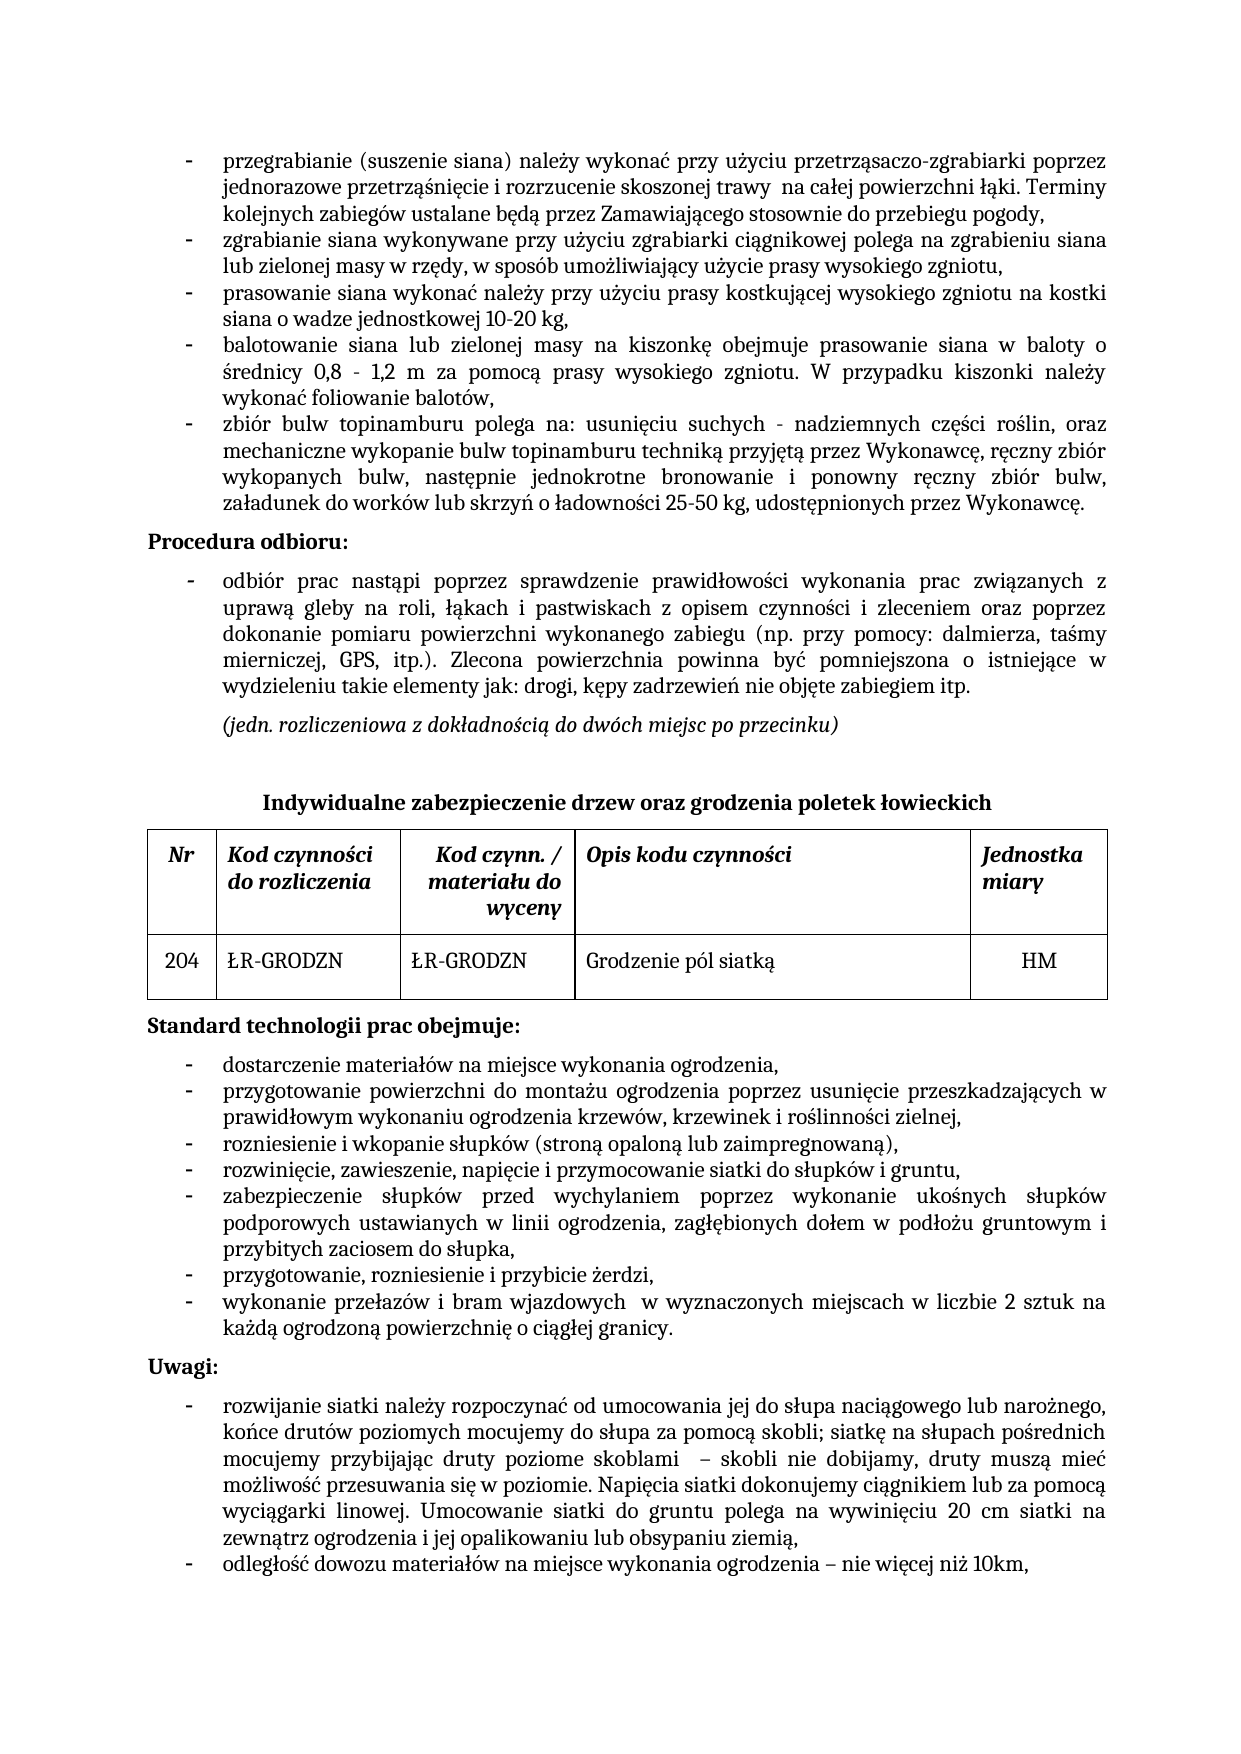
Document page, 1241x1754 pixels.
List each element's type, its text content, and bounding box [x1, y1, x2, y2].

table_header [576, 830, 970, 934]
list odbiór prac nastąpi poprzez sprawdzenie prawidłowości wykonania prac związanych z uprawą gleby na roli, łąkach i pastwiskach z opisem czynności i zleceniem oraz poprzez dokonanie pomiaru powierzchni wykonanego zabiegu (np. przy pomocy: dalmierza, taśmy mierniczej, GPS, itp.). Zlecona powierzchnia powinna być pomniejszona o istniejące w wydzieleniu takie elementy jak: drogi, kępy zadrzewień nie objęte zabiegiem itp. [185, 568, 1107, 700]
text Indywidualne zabezpieczenie drzew oraz grodzenia poletek łowieckich [148, 790, 1107, 816]
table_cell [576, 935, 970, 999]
list odległość dowozu materiałów na miejsce wykonania ogrodzenia – nie więcej niż 10km, [185, 1551, 1107, 1577]
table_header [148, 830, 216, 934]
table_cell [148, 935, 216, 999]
list przygotowanie powierzchni do montażu ogrodzenia poprzez usunięcie przeszkadzających w prawidłowym wykonaniu ogrodzenia krzewów, krzewinek i roślinności zielnej, [185, 1078, 1107, 1130]
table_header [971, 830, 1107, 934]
list balotowanie siana lub zielonej masy na kiszonkę obejmuje prasowanie siana w baloty o średnicy 0,8 - 1,2 m za pomocą prasy wysokiego zgniotu. W przypadku kiszonki należy wykonać foliowanie balotów, [185, 332, 1107, 411]
list rozniesienie i wkopanie słupków (stroną opaloną lub zaimpregnowaną), [185, 1130, 1107, 1157]
list wykonanie przełazów i bram wjazdowych w wyznaczonych miejscach w liczbie 2 sztuk na każdą ogrodzoną powierzchnię o ciągłej granicy. [185, 1288, 1107, 1341]
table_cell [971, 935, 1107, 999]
text Procedura odbioru: [148, 529, 1107, 555]
list przygotowanie, rozniesienie i przybicie żerdzi, [185, 1262, 1107, 1288]
list dostarczenie materiałów na miejsce wykonania ogrodzenia, [185, 1051, 1107, 1078]
list przegrabianie (suszenie siana) należy wykonać przy użyciu przetrząsaczo-zgrabiarki poprzez jednorazowe przetrząśnięcie i rozrzucenie skoszonej trawy na całej powierzchni łąki. Terminy kolejnych zabiegów ustalane będą przez Zamawiającego stosownie do przebiegu pogody, [185, 148, 1107, 227]
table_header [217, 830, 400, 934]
list zgrabianie siana wykonywane przy użyciu zgrabiarki ciągnikowej polega na zgrabieniu siana lub zielonej masy w rzędy, w sposób umożliwiający użycie prasy wysokiego zgniotu, [185, 227, 1107, 279]
list rozwijanie siatki należy rozpoczynać od umocowania jej do słupa naciągowego lub narożnego, końce drutów poziomych mocujemy do słupa za pomocą skobli; siatkę na słupach pośrednich mocujemy przybijając druty poziome skoblami – skobli nie dobijamy, druty muszą mieć możliwość przesuwania się w poziomie. Napięcia siatki dokonujemy ciągnikiem lub za pomocą wyciągarki linowej. Umocowanie siatki do gruntu polega na wywinięciu 20 cm siatki na zewnątrz ogrodzenia i jej opalikowaniu lub obsypaniu ziemią, [185, 1393, 1107, 1551]
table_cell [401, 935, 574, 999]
list rozwinięcie, zawieszenie, napięcie i przymocowanie siatki do słupków i gruntu, [185, 1157, 1107, 1183]
list zabezpieczenie słupków przed wychylaniem poprzez wykonanie ukośnych słupków podporowych ustawianych w linii ogrodzenia, zagłębionych dołem w podłożu gruntowym i przybitych zaciosem do słupka, [185, 1183, 1107, 1262]
text Uwagi: [148, 1354, 1107, 1380]
list prasowanie siana wykonać należy przy użyciu prasy kostkującej wysokiego zgniotu na kostki siana o wadze jednostkowej 10-20 kg, [185, 279, 1107, 332]
text Standard technologii prac obejmuje: [148, 1012, 1107, 1039]
list zbiór bulw topinamburu polega na: usunięciu suchych - nadziemnych części roślin, oraz mechaniczne wykopanie bulw topinamburu techniką przyjętą przez Wykonawcę, ręczny zbiór wykopanych bulw, następnie jednokrotne bronowanie i ponowny ręczny zbiór bulw, załadunek do worków lub skrzyń o ładowności 25-50 kg, udostępnionych przez Wykonawcę. [185, 411, 1107, 517]
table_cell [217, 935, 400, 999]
text (jedn. rozliczeniowa z dokładnością do dwóch miejsc po przecinku) [148, 712, 1107, 738]
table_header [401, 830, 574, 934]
